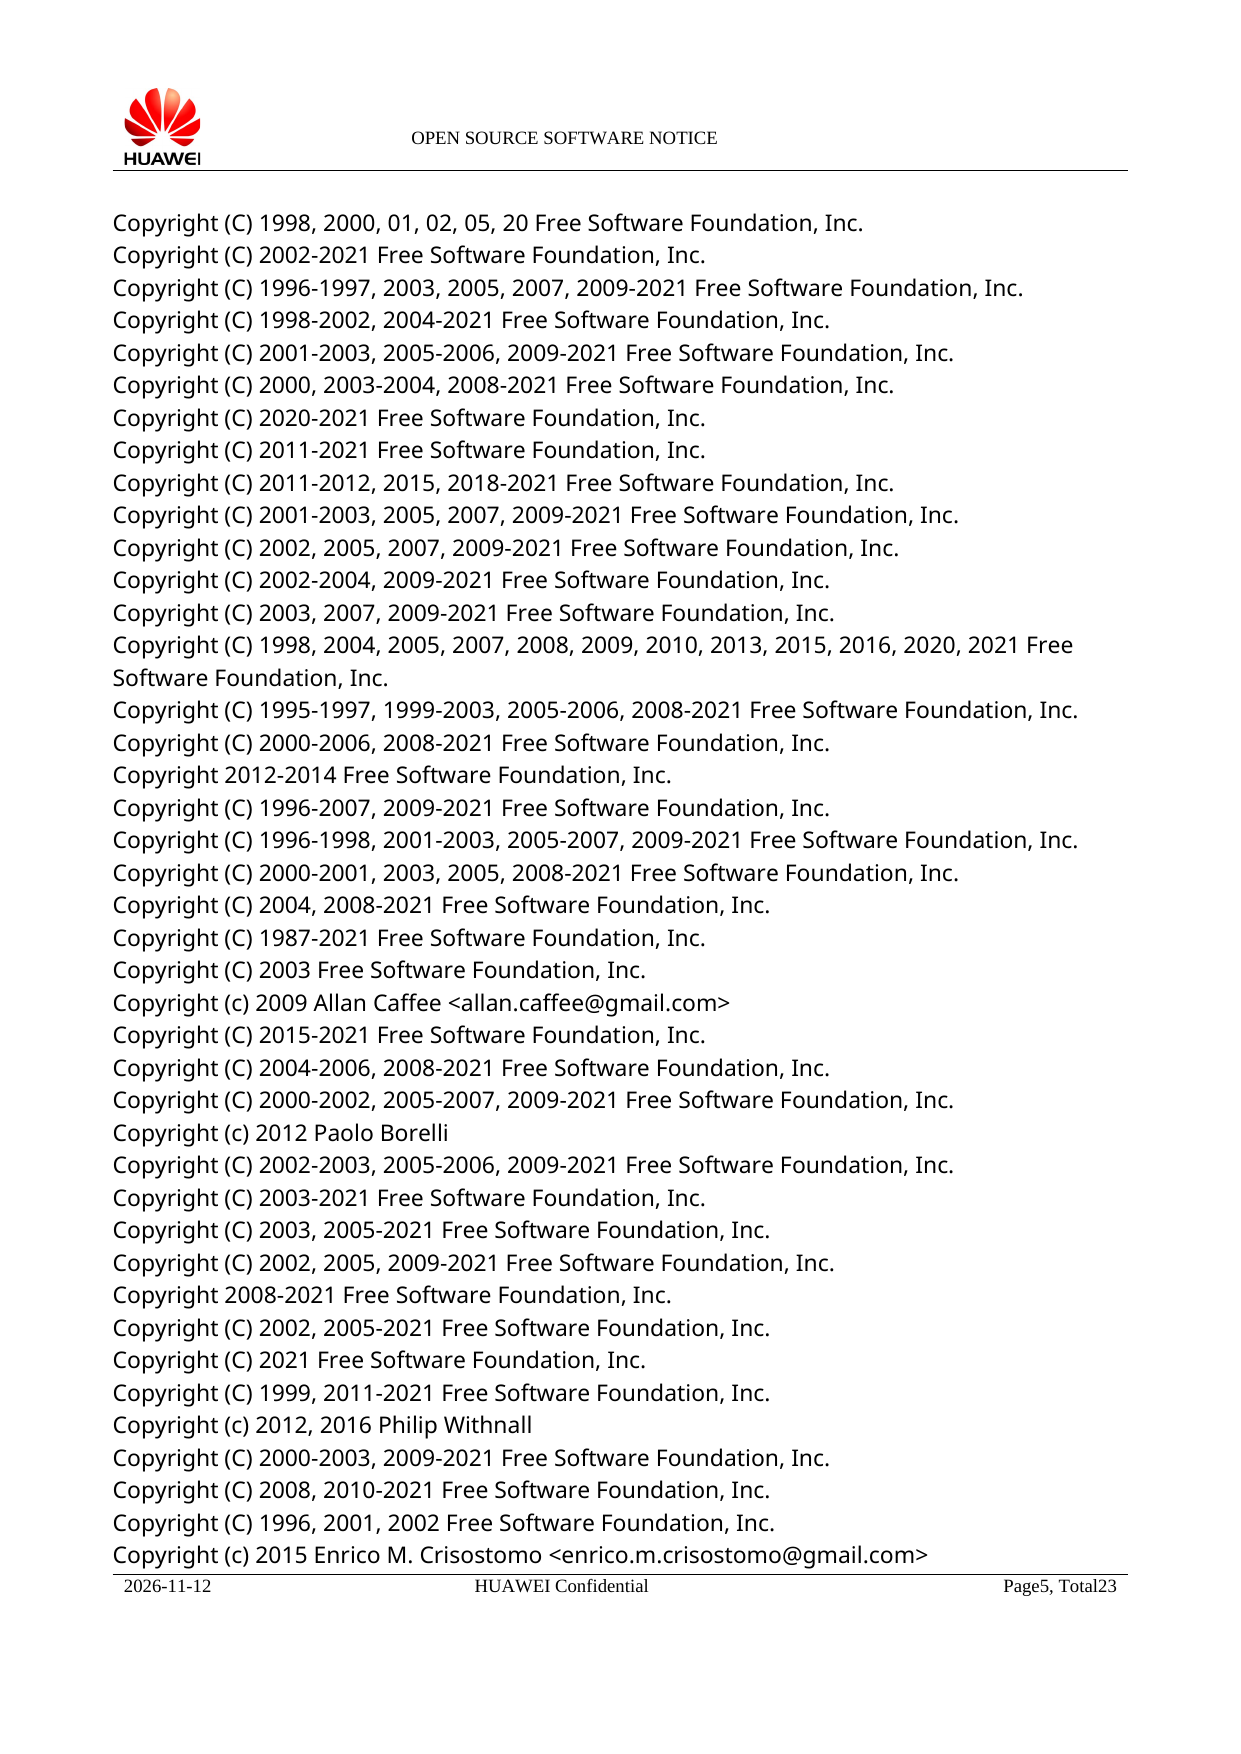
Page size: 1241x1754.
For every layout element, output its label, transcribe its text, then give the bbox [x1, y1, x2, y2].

picture [124, 88, 201, 165]
